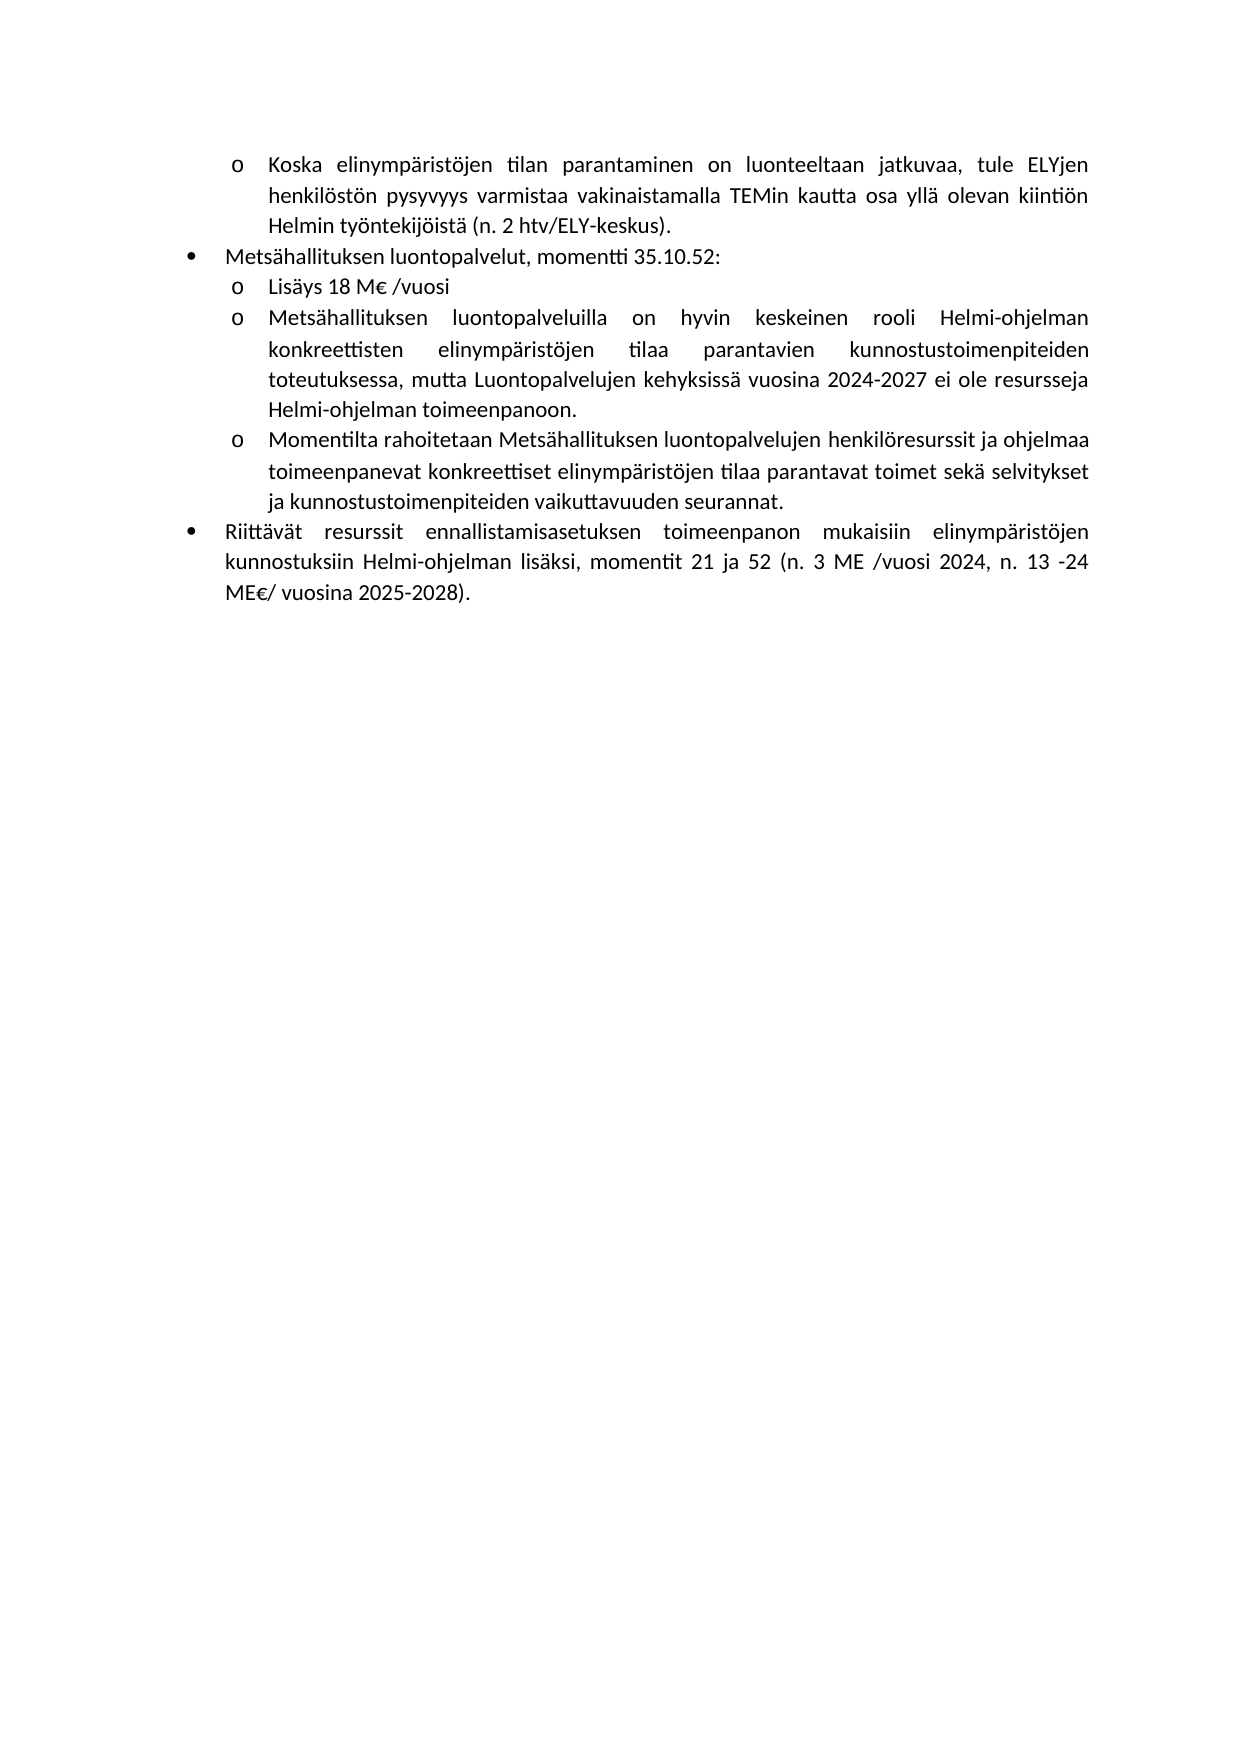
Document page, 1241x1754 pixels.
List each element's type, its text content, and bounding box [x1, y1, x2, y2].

list Metsähallituksen luontopalvelut, momentti 35.10.52: [187, 242, 1090, 270]
list Momentilta rahoitetaan Metsähallituksen luontopalvelujen henkilöresurssit ja ohjelmaa toimeenpanevat konkreettiset elinympäristöjen tilaa parantavat toimet sekä selvitykset ja kunnostustoimenpiteiden vaikuttavuuden seurannat. [231, 425, 1090, 515]
list Metsähallituksen luontopalveluilla on hyvin keskeinen rooli Helmi-ohjelman konkreettisten elinympäristöjen tilaa parantavien kunnostustoimenpiteiden toteutuksessa, mutta Luontopalvelujen kehyksissä vuosina 2024-2027 ei ole resursseja Helmi-ohjelman toimeenpanoon. [231, 303, 1090, 423]
list Koska elinympäristöjen tilan parantaminen on luonteeltaan jatkuvaa, tule ELYjen henkilöstön pysyvyys varmistaa vakinaistamalla TEMin kautta osa yllä olevan kiintiön Helmin työntekijöistä (n. 2 htv/ELY-keskus). [231, 150, 1090, 239]
list Riittävät resurssit ennallistamisasetuksen toimeenpanon mukaisiin elinympäristöjen kunnostuksiin Helmi-ohjelman lisäksi, momentit 21 ja 52 (n. 3 ME /vuosi 2024, n. 13 -24 ME€/ vuosina 2025-2028). [187, 517, 1090, 606]
list Lisäys 18 M€ /vuosi [231, 272, 1090, 301]
